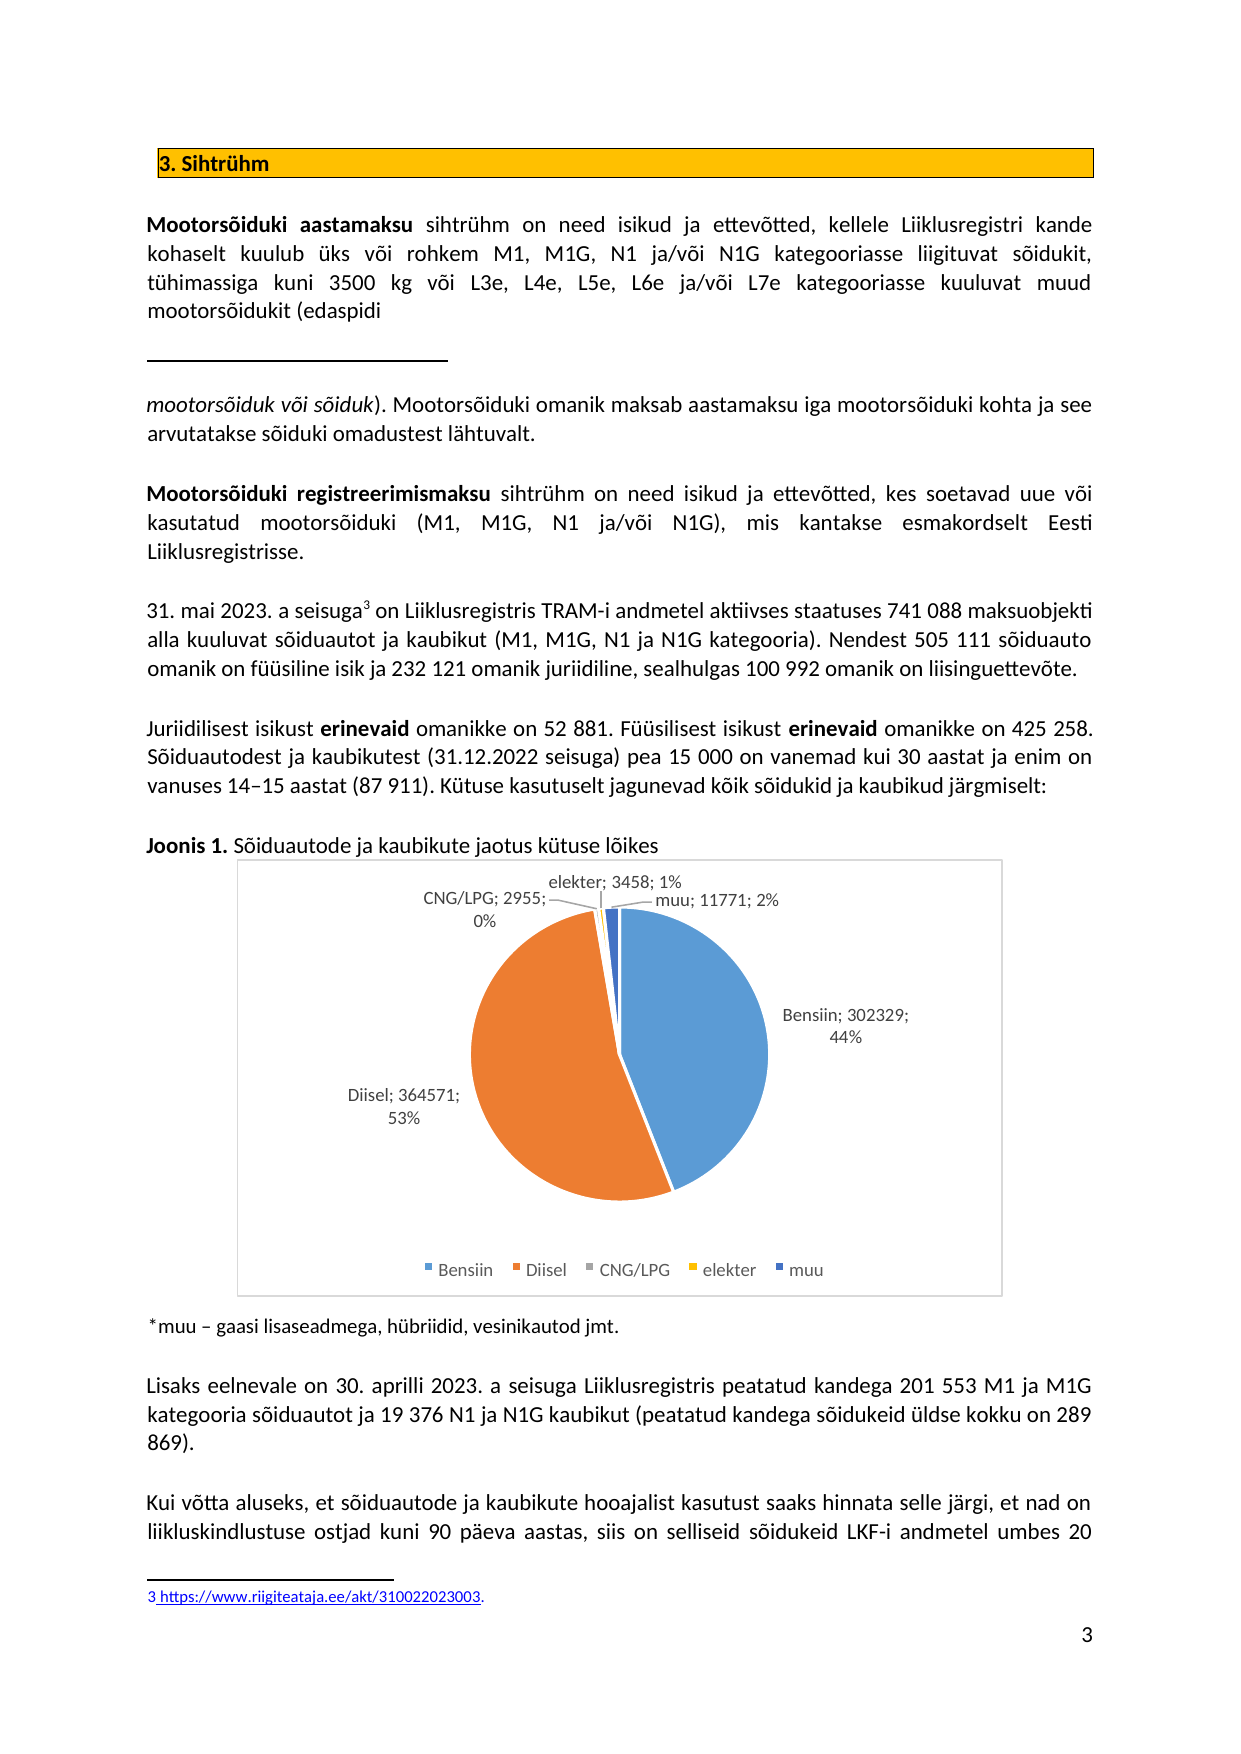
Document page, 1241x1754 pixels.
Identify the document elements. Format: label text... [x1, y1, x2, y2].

text Mootorsõiduki aastamaksu sihtrühm on need isikud ja ettevõtted, kellele Liiklusregistri kande kohaselt kuulub üks või rohkem M1, M1G, N1 ja/või N1G kategooriasse liigituvat sõidukit, tühimassiga kuni 3500 kg või L3e, L4e, L5e, L6e ja/või L7e kategooriasse kuuluvat muud mootorsõidukit (edaspidi [146, 210, 1093, 324]
text Mootorsõiduki registreerimismaksu sihtrühm on need isikud ja ettevõtted, kes soetavad uue või kasutatud mootorsõiduki (M1, M1G, N1 ja/või N1G), mis kantakse esmakordselt Eesti Liiklusregistrisse. [146, 479, 1093, 565]
subtitle 3. Sihtrühm [159, 149, 1093, 177]
text Juriidilisest isikust erinevaid omanikke on 52 881. Füüsilisest isikust erinevaid omanikke on 425 258. Sõiduautodest ja kaubikutest (31.12.2022 seisuga) pea 15 000 on vanemad kui 30 aastat ja enim on vanuses 14–15 aastat (87 911). Kütuse kasutuselt jagunevad kõik sõidukid ja kaubikud järgmiselt: [146, 714, 1094, 799]
text mootorsõiduk või sõiduk). Mootorsõiduki omanik maksab aastamaksu iga mootorsõiduki kohta ja see arvutatakse sõiduki omadustest lähtuvalt. [146, 391, 1093, 447]
text Lisaks eelnevale on 30. aprilli 2023. a seisuga Liiklusregistris peatatud kandega 201 553 M1 ja M1G kategooria sõiduautot ja 19 376 N1 ja N1G kaubikut (peatatud kandega sõidukeid üldse kokku on 289 869). [146, 1371, 1094, 1457]
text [146, 1488, 1093, 1545]
text Joonis 1. Sõiduautode ja kaubikute jaotus kütuse lõikes [146, 831, 1093, 859]
text 31. mai 2023. a seisuga on Liiklusregistris TRAM-i andmetel aktiivses staatuses 741 088 maksuobjekti alla kuuluvat sõiduautot ja kaubikut (M1, M1G, N1 ja N1G kategooria). Nendest 505 111 sõiduauto omanik on füüsiline isik ja 232 121 omanik juriidiline, sealhulgas 100 992 omanik on liisinguettevõte. [146, 596, 1094, 682]
text *muu – gaasi lisaseadmega, hübriidid, vesinikautod jmt. [147, 1313, 1132, 1339]
